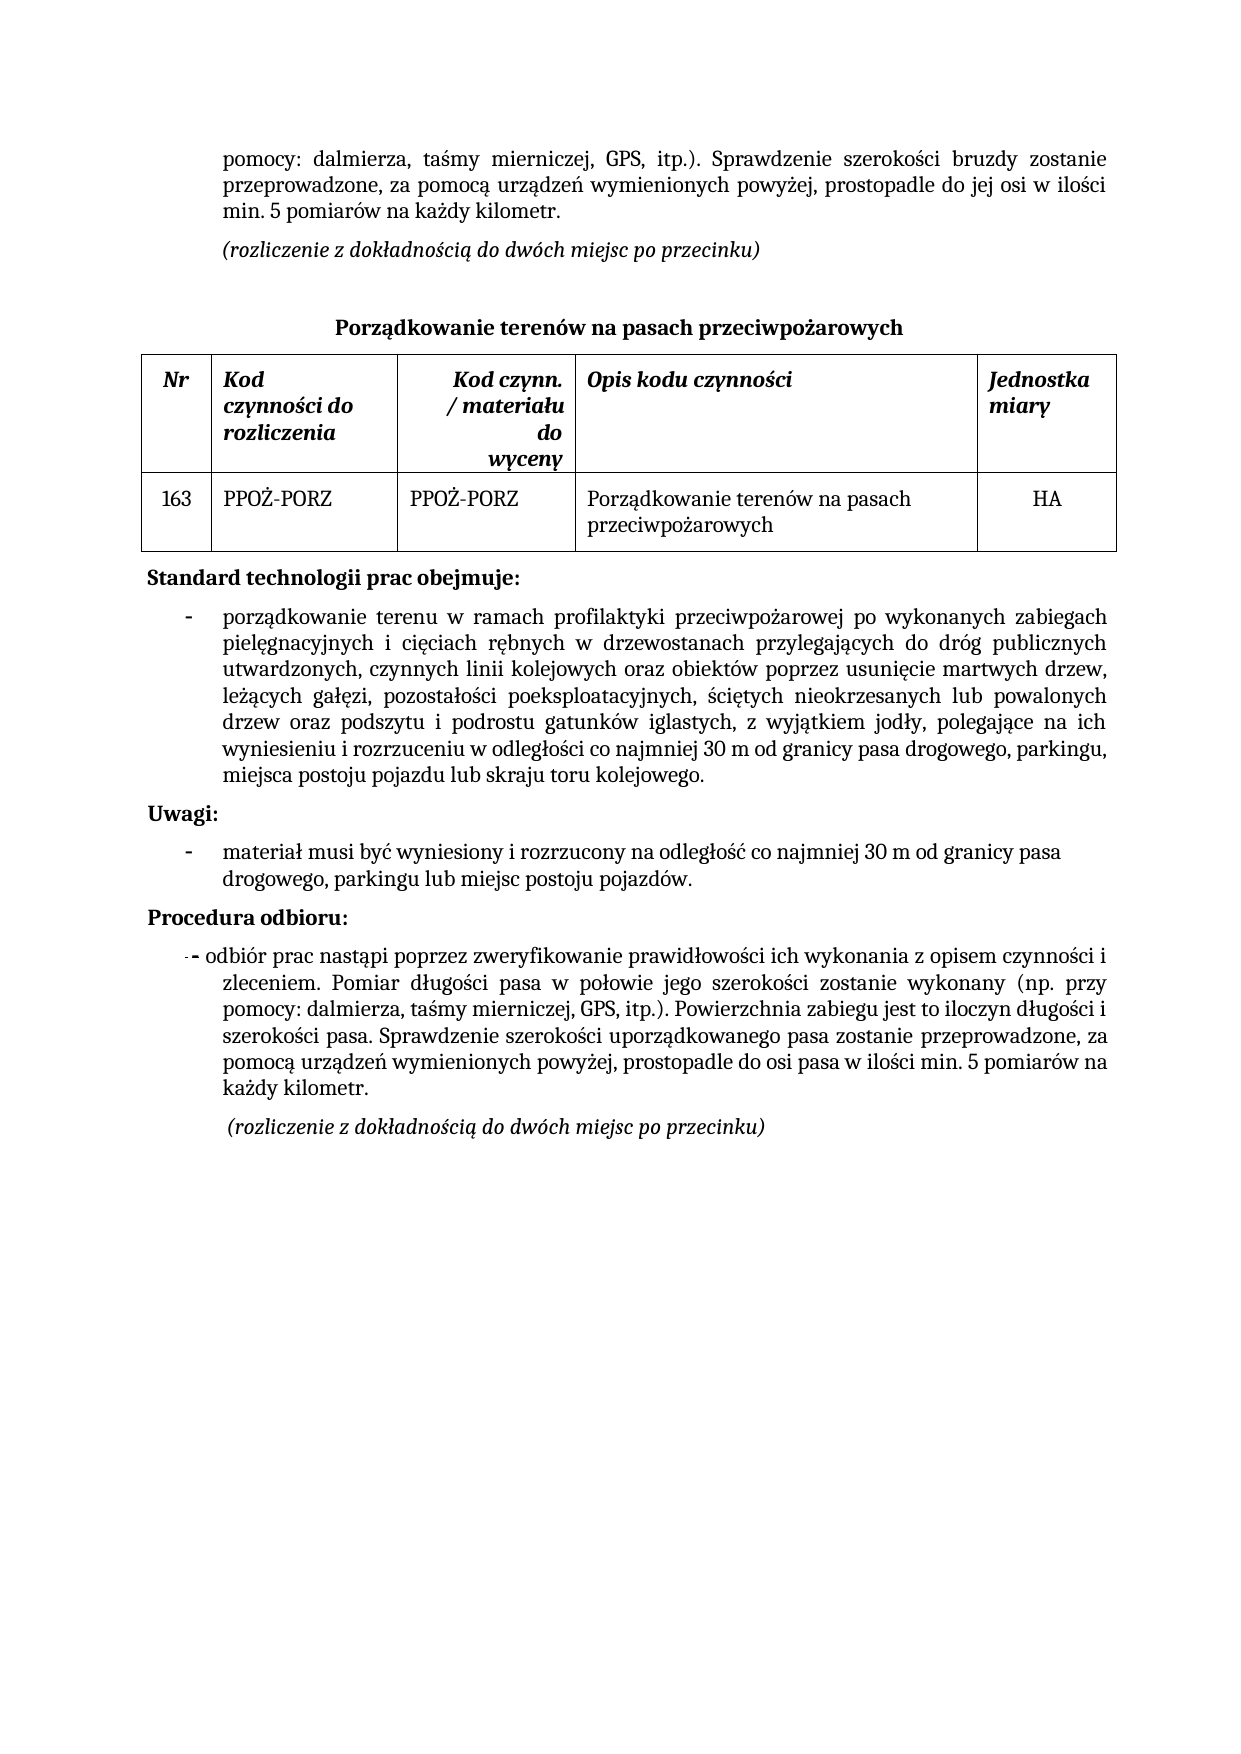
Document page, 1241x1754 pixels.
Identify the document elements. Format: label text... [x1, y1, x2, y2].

text (rozliczenie z dokładnością do dwóch miejsc po przecinku) [221, 237, 1192, 264]
subtitle Uwagi: [147, 800, 1192, 827]
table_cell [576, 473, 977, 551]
list porządkowanie terenu w ramach profilaktyki przeciwpożarowej po wykonanych zabiegach pielęgnacyjnych i cięciach rębnych w drzewostanach przylegających do dróg publicznych utwardzonych, czynnych linii kolejowych oraz obiektów poprzez usunięcie martwych drzew, leżących gałęzi, pozostałości poeksploatacyjnych, ściętych nieokrzesanych lub powalonych drzew oraz podszytu i podrostu gatunków iglastych, z wyjątkiem jodły, polegające na ich wyniesieniu i rozrzuceniu w odległości co najmniej 30 m od granicy pasa drogowego, parkingu, miejsca postoju pojazdu lub skraju toru kolejowego. [185, 603, 1108, 788]
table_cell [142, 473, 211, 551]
text pomocy: dalmierza, taśmy mierniczej, GPS, itp.). Sprawdzenie szerokości bruzdy zostanie przeprowadzone, za pomocą urządzeń wymienionych powyżej, prostopadle do jej osi w ilości min. 5 pomiarów na każdy kilometr. [222, 146, 1108, 224]
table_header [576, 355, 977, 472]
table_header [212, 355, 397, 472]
subtitle Porządkowanie terenów na pasach przeciwpożarowych [335, 315, 1192, 341]
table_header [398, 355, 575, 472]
text (rozliczenie z dokładnością do dwóch miejsc po przecinku) [226, 1114, 1192, 1140]
subtitle Procedura odbioru: [147, 904, 1192, 931]
text Standard technologii prac obejmuje: [147, 564, 1192, 591]
list materiał musi być wyniesiony i rozrzucony na odległość co najmniej 30 m od granicy pasa drogowego, parkingu lub miejsc postoju pojazdów. [185, 839, 1108, 892]
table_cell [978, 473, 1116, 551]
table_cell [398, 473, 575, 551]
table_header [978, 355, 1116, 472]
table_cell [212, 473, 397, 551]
text  odbiór prac nastąpi poprzez zweryfikowanie prawidłowości ich wykonania z opisem czynności i zleceniem. Pomiar długości pasa w połowie jego szerokości zostanie wykonany (np. przy pomocy: dalmierza, taśmy mierniczej, GPS, itp.). Powierzchnia zabiegu jest to iloczyn długości i szerokości pasa. Sprawdzenie szerokości uporządkowanego pasa zostanie przeprowadzone, za pomocą urządzeń wymienionych powyżej, prostopadle do osi pasa w ilości min. 5 pomiarów na każdy kilometr. [185, 943, 1108, 1101]
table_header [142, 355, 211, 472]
